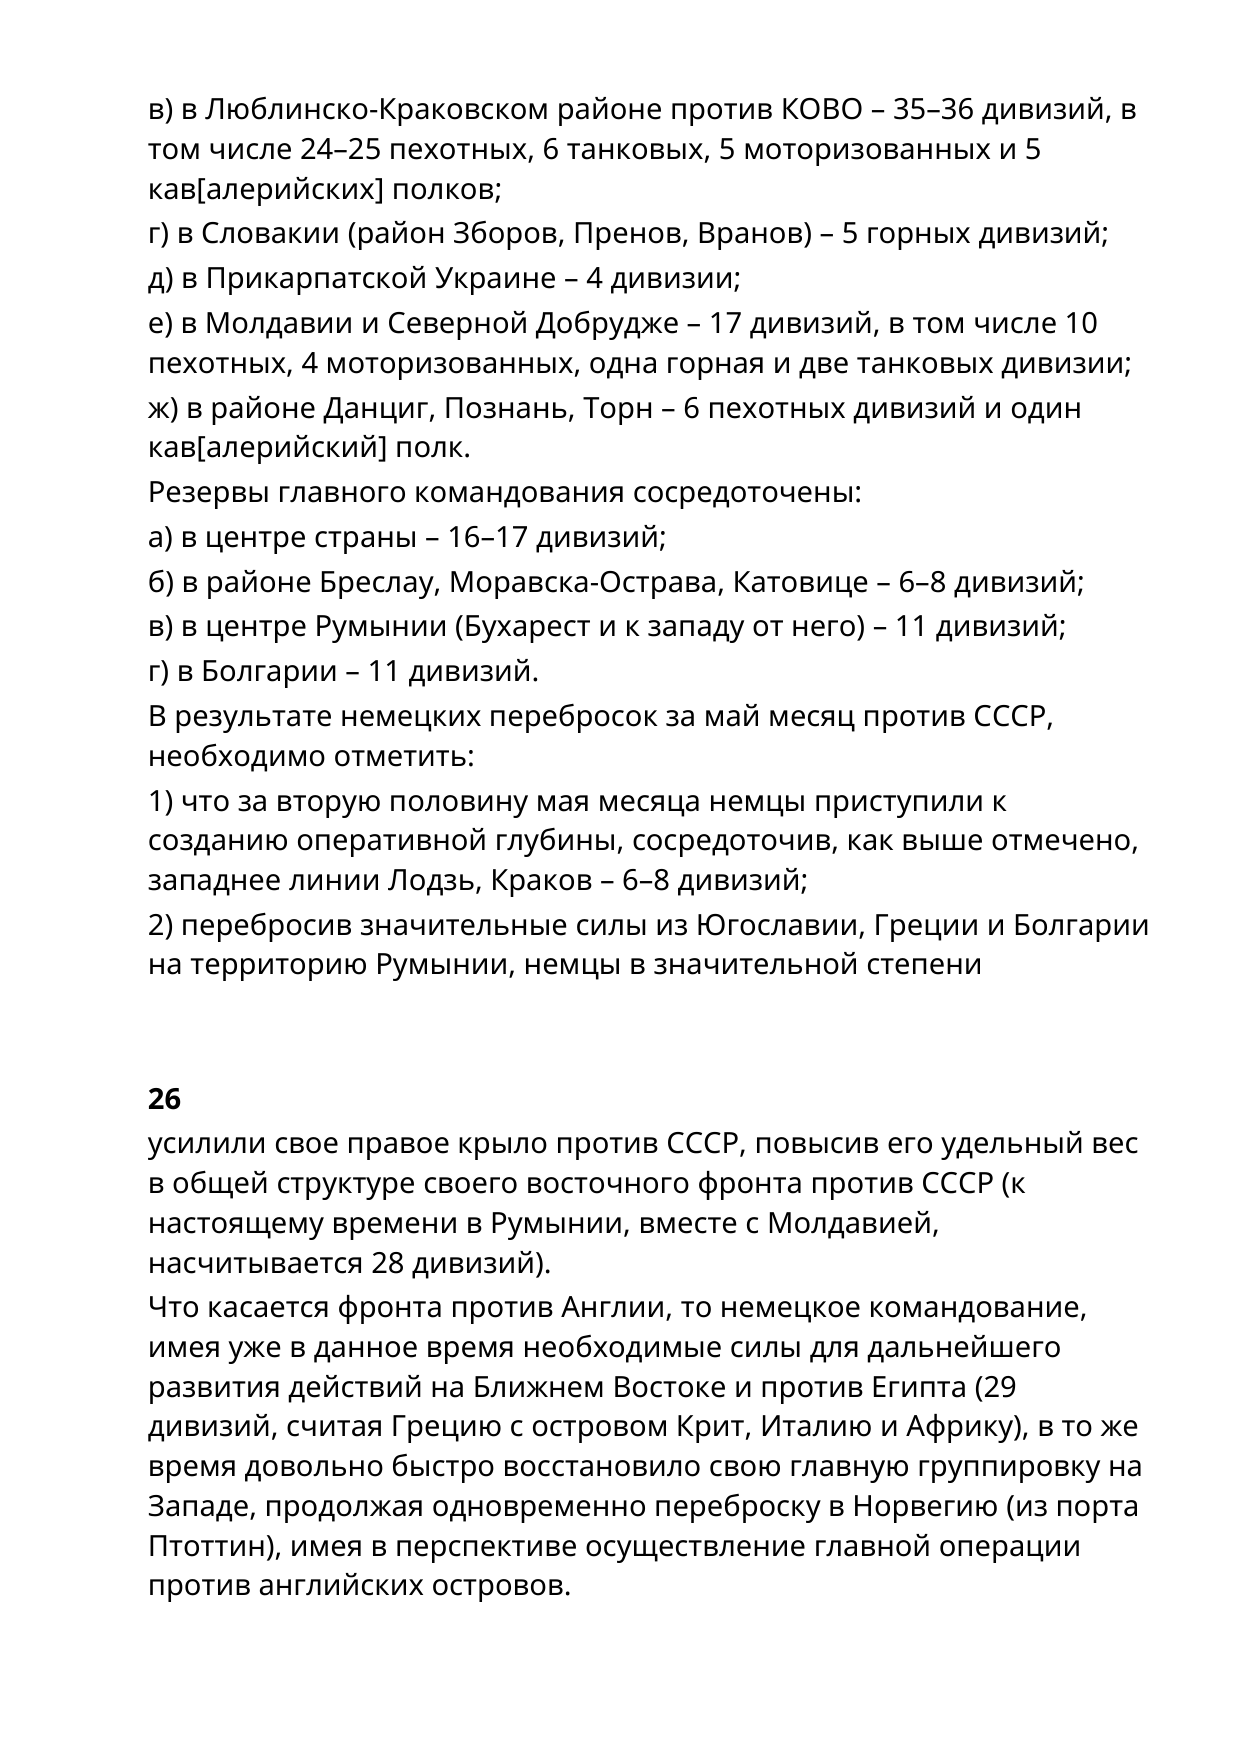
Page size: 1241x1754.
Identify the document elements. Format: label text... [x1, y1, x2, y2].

text ж) в районе Данциг, Познань, Торн – 6 пехотных дивизий и один кав[алерийский] полк. [148, 387, 1152, 466]
text 26 [148, 1078, 1152, 1118]
text Резервы главного командования сосредоточены: [148, 471, 1152, 511]
text усилили свое правое крыло против СССР, повысив его удельный вес в общей структуре своего восточного фронта против СССР (к настоящему времени в Румынии, вместе с Молдавией, насчитывается 28 дивизий). [148, 1123, 1152, 1282]
text в) в Люблинско-Краковском районе против КОВО – 35–36 дивизий, в том числе 24–25 пехотных, 6 танковых, 5 моторизованных и 5 кав[алерийских] полков; [148, 89, 1152, 208]
text г) в Словакии (район Зборов, Пренов, Вранов) – 5 горных дивизий; [148, 213, 1152, 252]
text б) в районе Бреслау, Моравска-Острава, Катовице – 6–8 дивизий; [148, 561, 1152, 601]
text Что касается фронта против Англии, то немецкое командование, имея уже в данное время необходимые силы для дальнейшего развития действий на Ближнем Востоке и против Египта (29 дивизий, считая Грецию с островом Крит, Италию и Африку), в то же время довольно быстро восстановило свою главную группировку на Западе, продолжая одновременно переброску в Норвегию (из порта Птоттин), имея в перспективе осуществление главной операции против английских островов. [148, 1287, 1152, 1604]
text В результате немецких перебросок за май месяц против СССР, необходимо отметить: [148, 695, 1152, 775]
text д) в Прикарпатской Украине – 4 дивизии; [148, 258, 1152, 297]
text г) в Болгарии – 11 дивизий. [148, 651, 1152, 690]
text в) в центре Румынии (Бухарест и к западу от него) – 11 дивизий; [148, 606, 1152, 645]
text а) в центре страны – 16–17 дивизий; [148, 516, 1152, 556]
text 1) что за вторую половину мая месяца немцы приступили к созданию оперативной глубины, сосредоточив, как выше отмечено, западнее линии Лодзь, Краков – 6–8 дивизий; [148, 780, 1152, 899]
text 2) перебросив значительные силы из Югославии, Греции и Болгарии на территорию Румынии, немцы в значительной степени [148, 904, 1152, 983]
text е) в Молдавии и Северной Добрудже – 17 дивизий, в том числе 10 пехотных, 4 моторизованных, одна горная и две танковых дивизии; [148, 302, 1152, 382]
